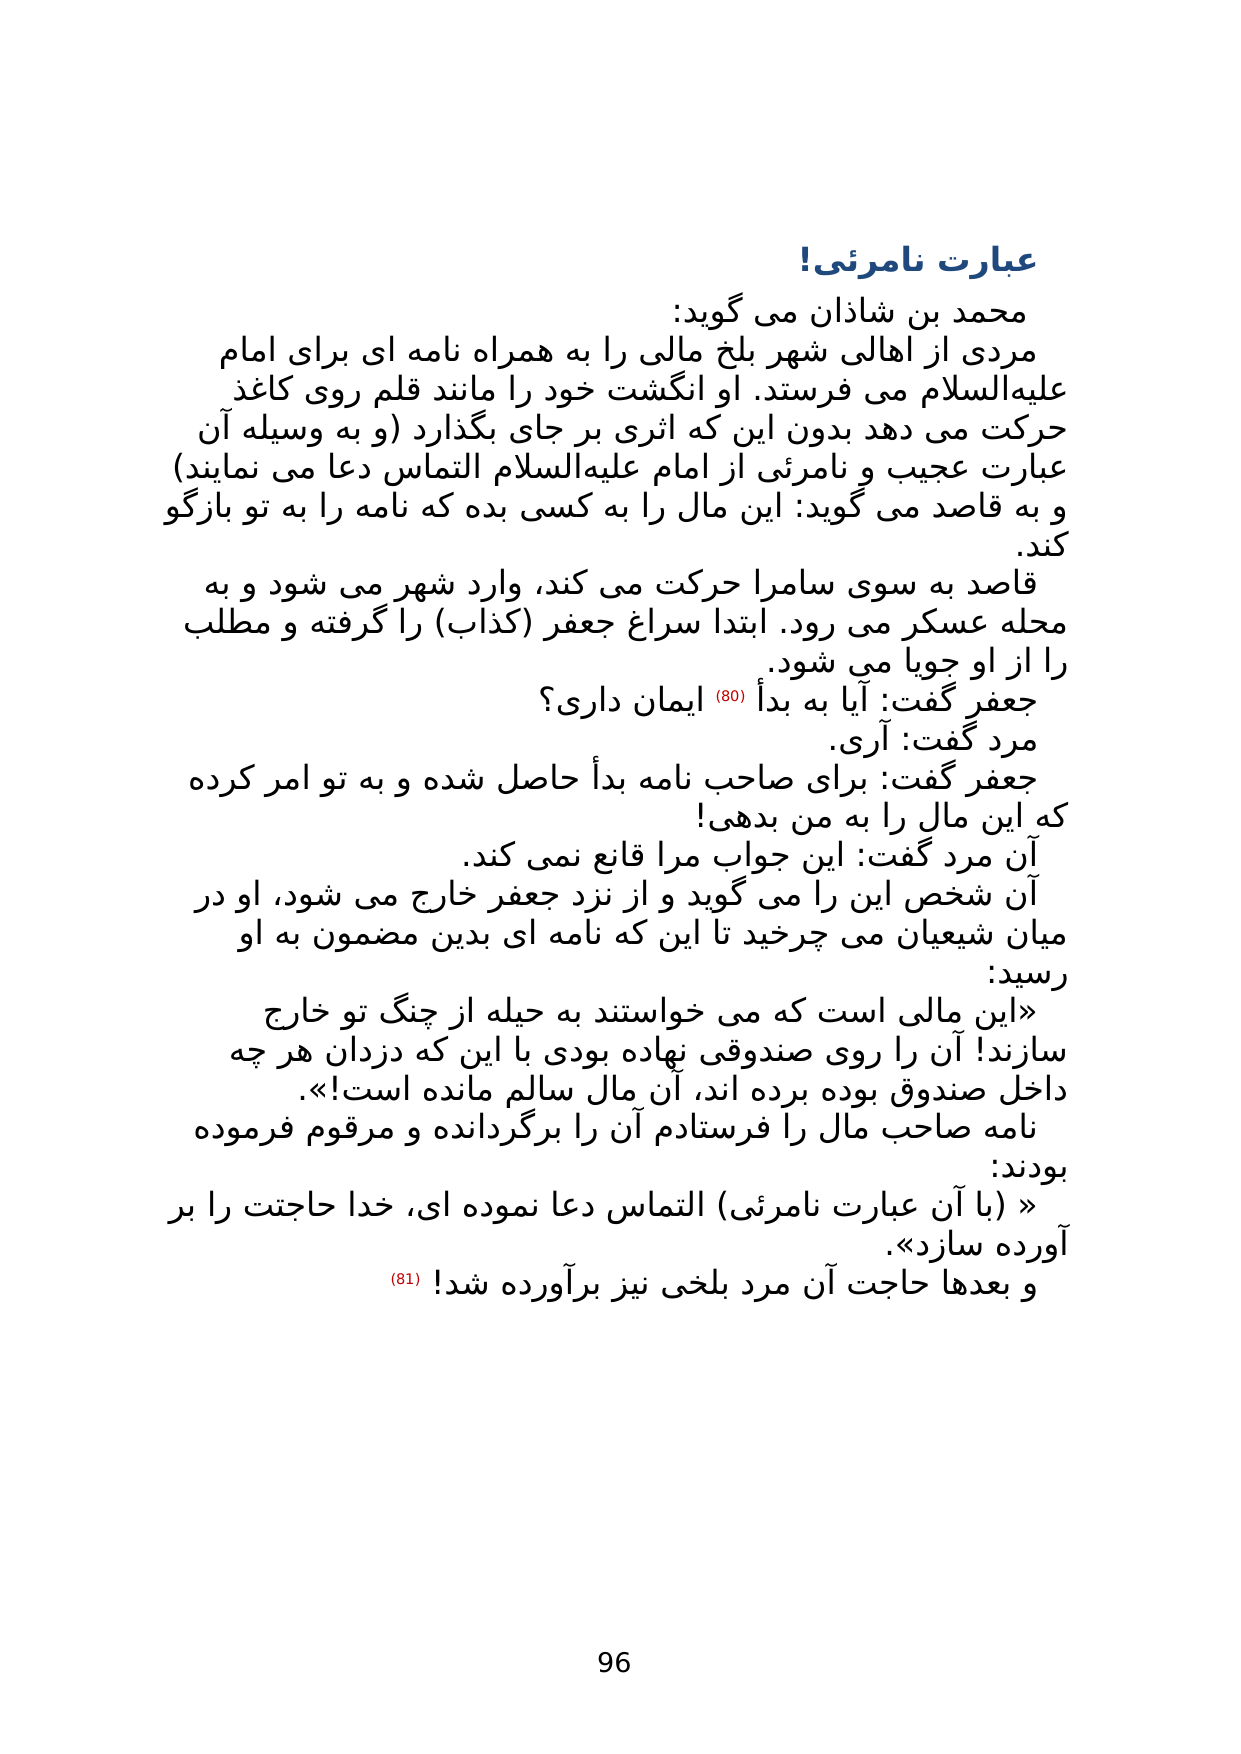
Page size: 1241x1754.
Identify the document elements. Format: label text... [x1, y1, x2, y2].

text مرد گفت: آرى. [159, 719, 1069, 758]
text جعفر گفت: آيا به بدأ (80) ايمان دارى؟ [159, 680, 1069, 719]
text جعفر گفت: براى صاحب نامه بدأ حاصل شده و به تو امر كرده كه اين مال را به من بدهى! [159, 758, 1069, 836]
text آن مرد گفت: اين جواب مرا قانع نمى كند. [159, 836, 1069, 875]
text نامه صاحب مال را فرستادم آن را برگردانده و مرقوم فرموده بودند: [159, 1108, 1069, 1186]
text « (با آن عبارت نامرئى) التماس دعا نموده اى، خدا حاجتت را بر آورده سازد». [159, 1186, 1069, 1263]
text محمد بن شاذان مى گويد: [159, 292, 1069, 331]
text قاصد به سوى سامرا حركت مى كند، وارد شهر مى شود و به محله عسكر مى رود. ابتدا سراغ جعفر (كذاب) را گرفته و مطلب را از او جويا مى شود. [159, 564, 1069, 680]
text و بعدها حاجت آن مرد بلخى نيز برآورده شد! (81) [159, 1263, 1069, 1302]
text آن شخص اين را مى گويد و از نزد جعفر خارج مى شود، او در ميان شيعيان مى چرخيد تا اين كه نامه اى بدين مضمون به او رسيد: [159, 875, 1069, 991]
subtitle عبارت نامرئى! [159, 241, 1069, 279]
text مردى از اهالى شهر بلخ مالى را به همراه نامه اى براى امام عليه‌السلام مى فرستد. او انگشت خود را مانند قلم روى كاغذ حركت مى دهد بدون اين كه اثرى بر جاى بگذارد (و به وسيله آن عبارت عجيب و نامرئى از امام عليه‌السلام التماس دعا مى نمايند) و به قاصد مى گويد: اين مال را به كسى بده كه نامه را به تو بازگو كند. [159, 331, 1069, 564]
text «اين مالى است كه مى خواستند به حيله از چنگ تو خارج سازند! آن را روى صندوقى نهاده بودى با اين كه دزدان هر چه داخل صندوق بوده برده اند، آن مال سالم مانده است!». [159, 991, 1069, 1108]
